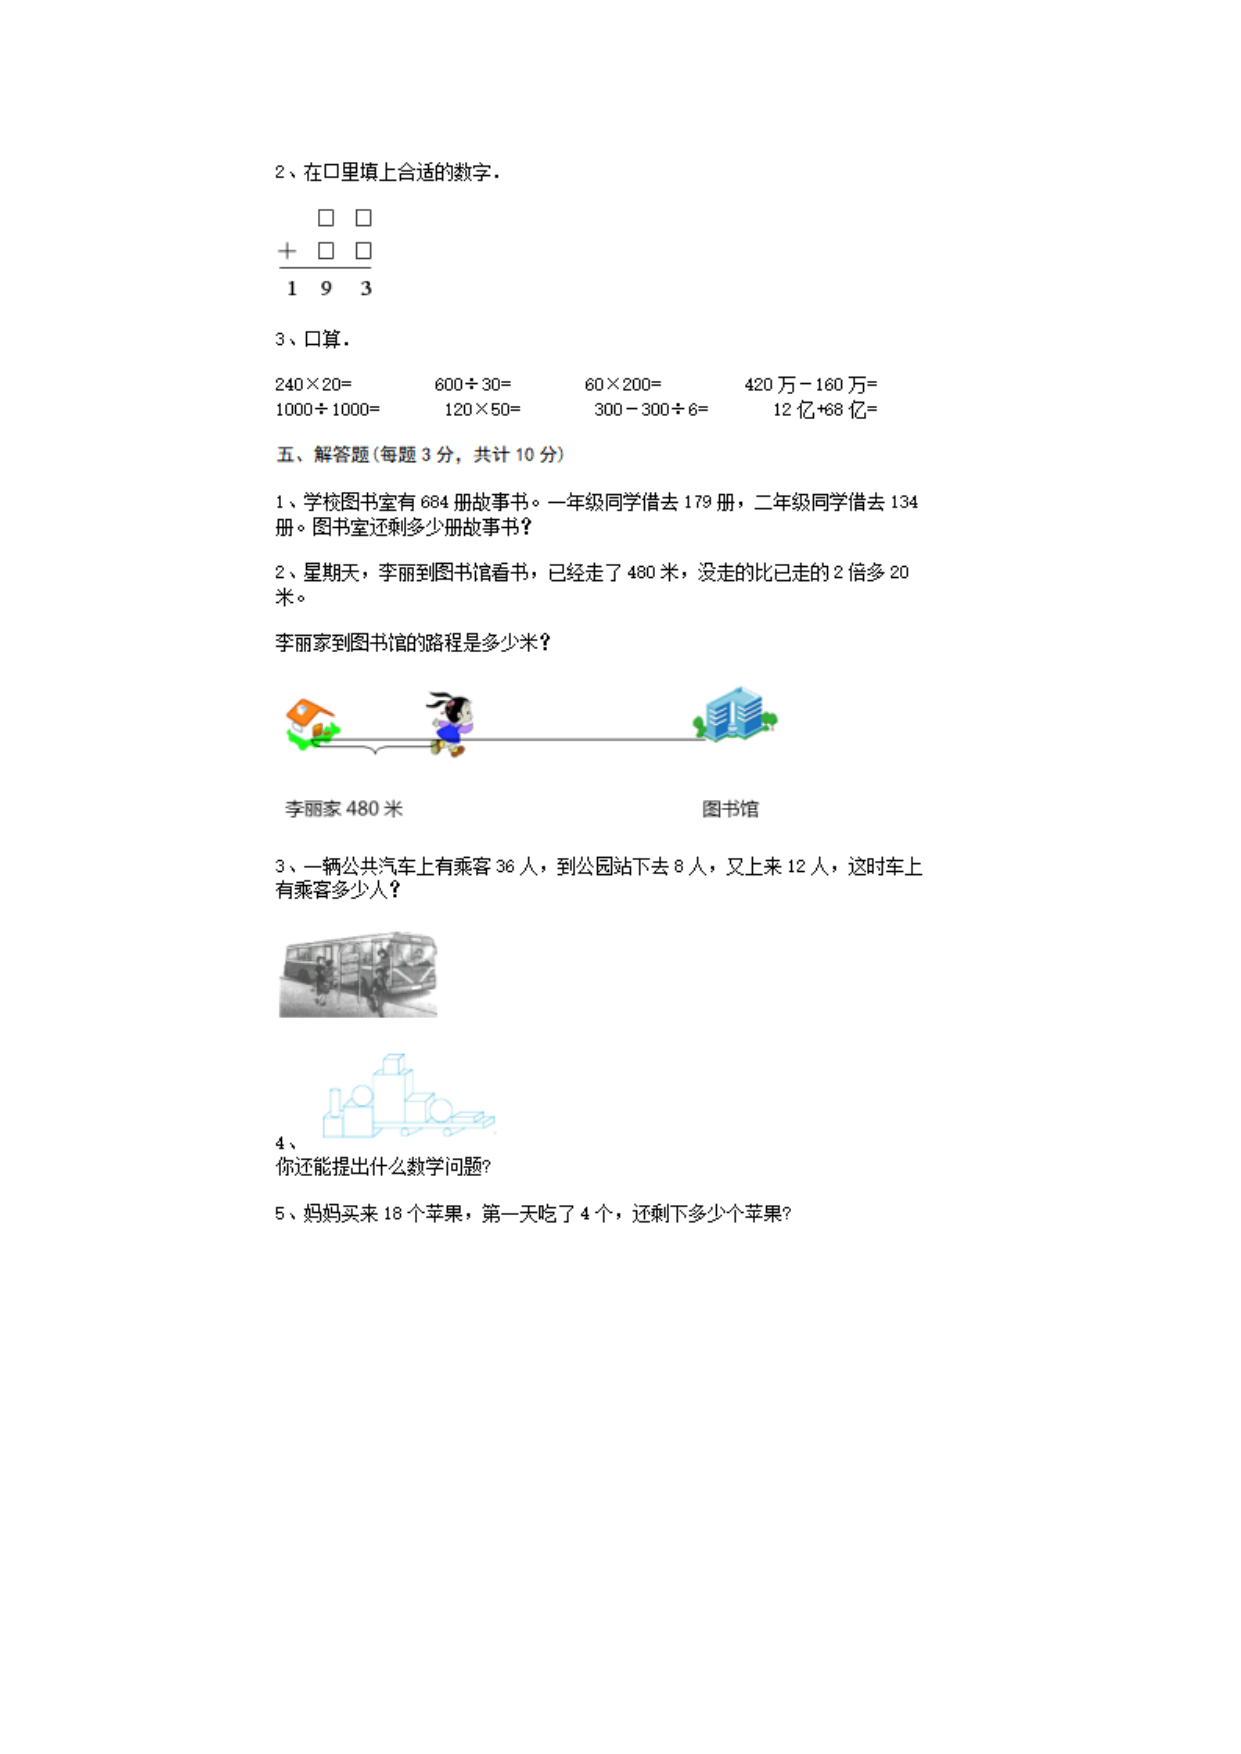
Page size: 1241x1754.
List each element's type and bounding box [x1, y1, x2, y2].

picture [245, 162, 995, 1251]
